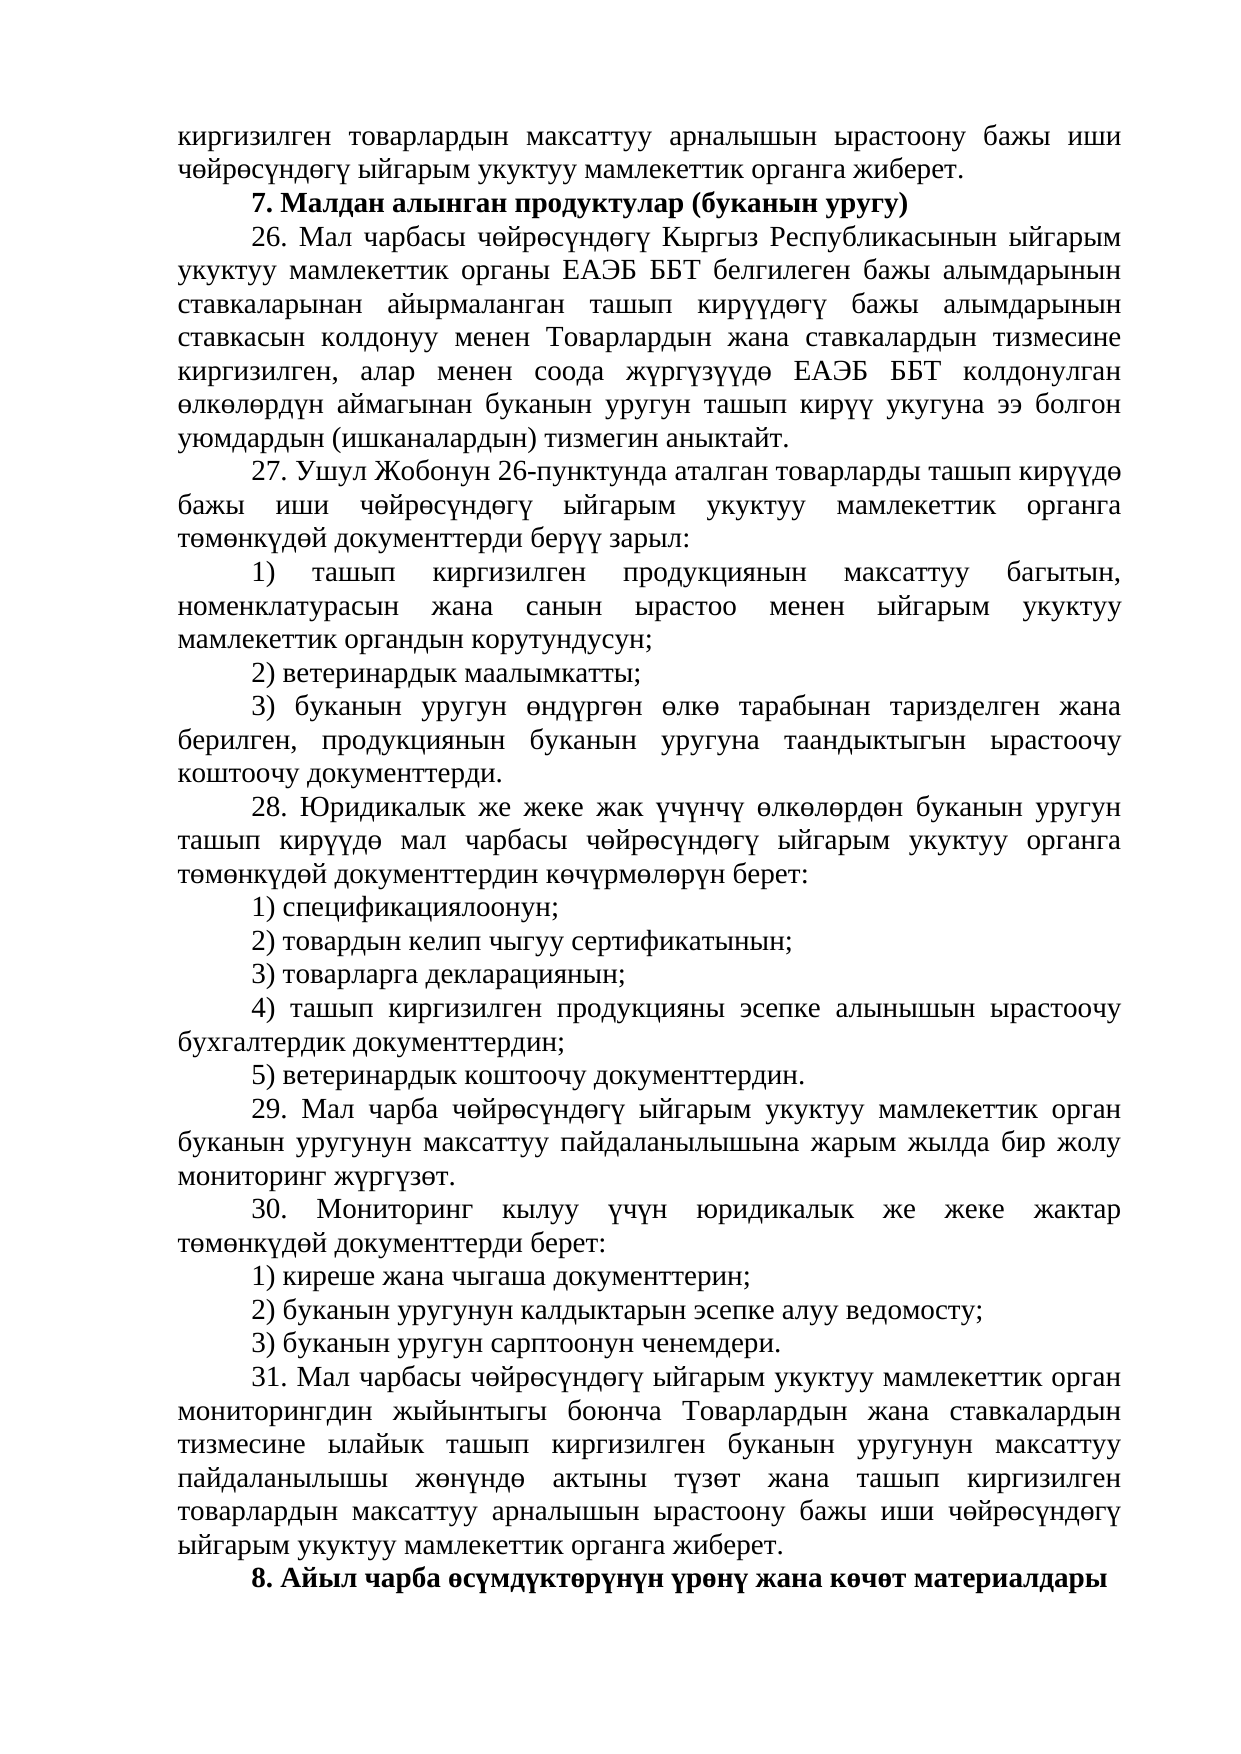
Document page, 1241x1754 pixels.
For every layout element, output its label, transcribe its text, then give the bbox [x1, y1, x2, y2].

text 3) товарларга декларациянын; [177, 957, 1122, 990]
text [177, 118, 1122, 185]
text 30. Мониторинг кылуу үчүн юридикалык же жеке жактар төмөнкүдөй документтерди берет: [177, 1191, 1122, 1258]
text 2) буканын уругунун калдыктарын эсепке алуу ведомосту; [177, 1292, 1122, 1326]
text 1) спецификациялоонун; [177, 889, 1122, 923]
text 26. Мал чарбасы чөйрөсүндөгү Кыргыз Республикасынын ыйгарым укуктуу мамлекеттик органы ЕАЭБ ББТ белгилеген бажы алымдарынын ставкаларынан айырмаланган ташып кирүүдөгү бажы алымдарынын ставкасын колдонуу менен Товарлардын жана ставкалардын тизмесине киргизилген, алар менен соода жүргүзүүдө ЕАЭБ ББТ колдонулган өлкөлөрдүн аймагынан буканын уругун ташып кирүү укугуна ээ болгон уюмдардын (ишканалардын) тизмегин аныктайт. [177, 219, 1122, 453]
text 31. Мал чарбасы чөйрөсүндөгү ыйгарым укуктуу мамлекеттик орган мониторингдин жыйынтыгы боюнча Товарлардын жана ставкалардын тизмесине ылайык ташып киргизилген буканын уругунун максаттуу пайдаланылышы жөнүндө актыны түзөт жана ташып киргизилген товарлардын максаттуу арналышын ырастоону бажы иши чөйрөсүндөгү ыйгарым укуктуу мамлекеттик органга жиберет. [177, 1359, 1122, 1560]
text 2) товардын келип чыгуу сертификатынын; [177, 923, 1122, 957]
text 1) киреше жана чыгаша документтерин; [177, 1258, 1122, 1292]
text 5) ветеринардык коштоочу документтердин. [177, 1057, 1122, 1091]
text 2) ветеринардык маалымкатты; [177, 655, 1122, 688]
text 7. Малдан алынган продуктулар (буканын уругу) [177, 185, 1122, 219]
text 29. Мал чарба чөйрөсүндөгү ыйгарым укуктуу мамлекеттик орган буканын уругунун максаттуу пайдаланылышына жарым жылда бир жолу мониторинг жүргүзөт. [177, 1091, 1122, 1191]
text 3) буканын уругун сарптоонун ченемдери. [177, 1326, 1122, 1359]
text 3) буканын уругун өндүргөн өлкө тарабынан таризделген жана берилген, продукциянын буканын уругуна таандыктыгын ырастоочу коштоочу документтерди. [177, 688, 1122, 789]
text 1) ташып киргизилген продукциянын максаттуу багытын, номенклатурасын жана санын ырастоо менен ыйгарым укуктуу мамлекеттик органдын корутундусун; [177, 554, 1122, 655]
text 28. Юридикалык же жеке жак үчүнчү өлкөлөрдөн буканын уругун ташып кирүүдө мал чарбасы чөйрөсүндөгү ыйгарым укуктуу органга төмөнкүдөй документтердин көчүрмөлөрүн берет: [177, 789, 1122, 889]
text 27. Ушул Жобонун 26-пунктунда аталган товарларды ташып кирүүдө бажы иши чөйрөсүндөгү ыйгарым укуктуу мамлекеттик органга төмөнкүдөй документтерди берүү зарыл: [177, 453, 1122, 554]
text 4) ташып киргизилген продукцияны эсепке алынышын ырастоочу бухгалтердик документтердин; [177, 990, 1122, 1057]
text 8. Айыл чарба өсүмдүктөрүнүн үрөнү жана көчөт материалдары [177, 1560, 1122, 1594]
